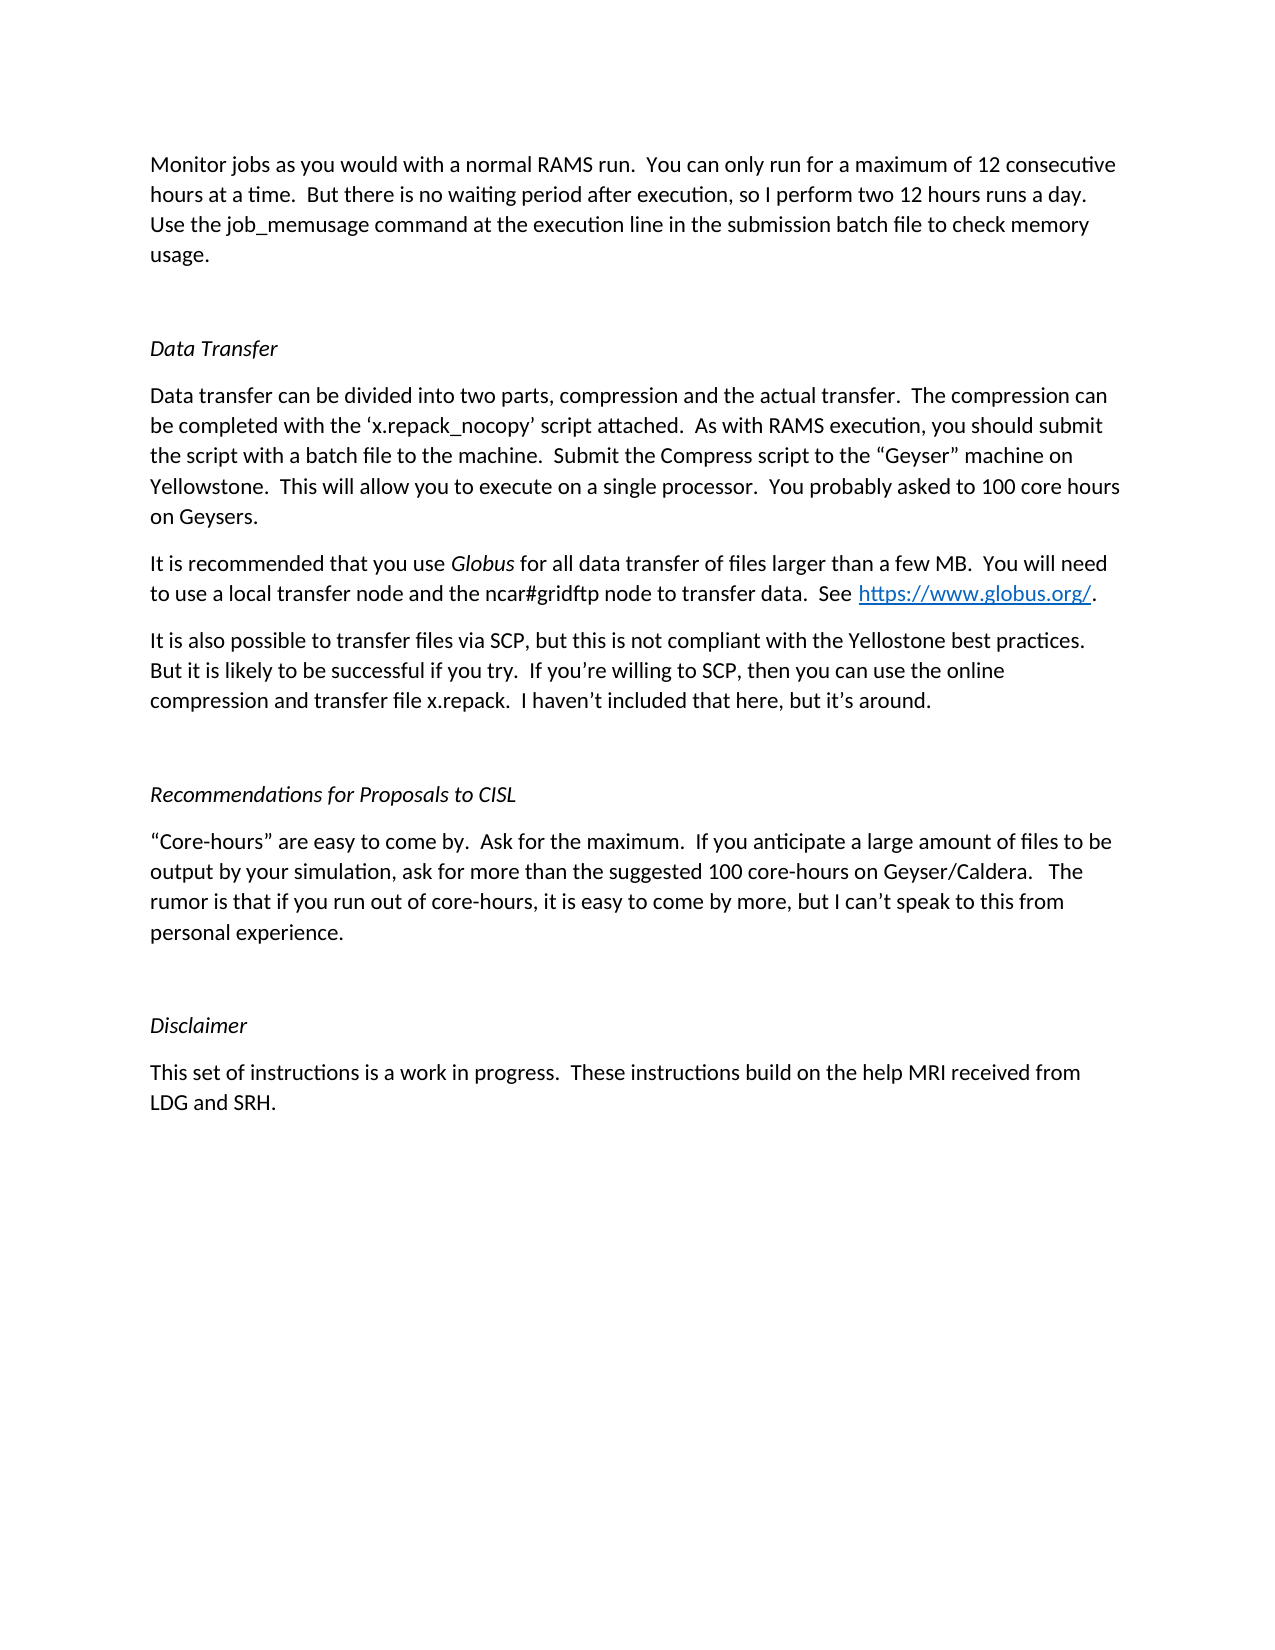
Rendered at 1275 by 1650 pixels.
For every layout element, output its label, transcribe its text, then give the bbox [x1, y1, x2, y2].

text Data Transfer [150, 334, 1125, 362]
text Data transfer can be divided into two parts, compression and the actual transfer. The compression can be completed with the ‘x.repack_nocopy’ script attached. As with RAMS execution, you should submit the script with a batch file to the machine. Submit the Compress script to the “Geyser” machine on Yellowstone. This will allow you to execute on a single processor. You probably asked to 100 core hours on Geysers. [150, 381, 1125, 530]
text “Core-hours” are easy to come by. Ask for the maximum. If you anticipate a large amount of files to be output by your simulation, ask for more than the suggested 100 core-hours on Geyser/Caldera. The rumor is that if you run out of core-hours, it is easy to come by more, but I can’t speak to this from personal experience. [150, 827, 1125, 946]
text This set of instructions is a work in progress. These instructions build on the help MRI received from LDG and SRH. [150, 1058, 1125, 1117]
text It is recommended that you use Globus for all data transfer of files larger than a few MB. You will need to use a local transfer node and the ncar#gridftp node to transfer data. See https://www.globus.org/. [150, 549, 1125, 607]
text Recommendations for Proposals to CISL [150, 780, 1125, 808]
text Disclaimer [150, 1011, 1125, 1039]
text Monitor jobs as you would with a normal RAMS run. You can only run for a maximum of 12 consecutive hours at a time. But there is no waiting period after execution, so I perform two 12 hours runs a day. Use the job_memusage command at the execution line in the submission batch file to check memory usage. [150, 150, 1125, 269]
text It is also possible to transfer files via SCP, but this is not compliant with the Yellostone best practices. But it is likely to be successful if you try. If you’re willing to SCP, then you can use the online compression and transfer file x.repack. I haven’t included that here, but it’s around. [150, 626, 1125, 714]
